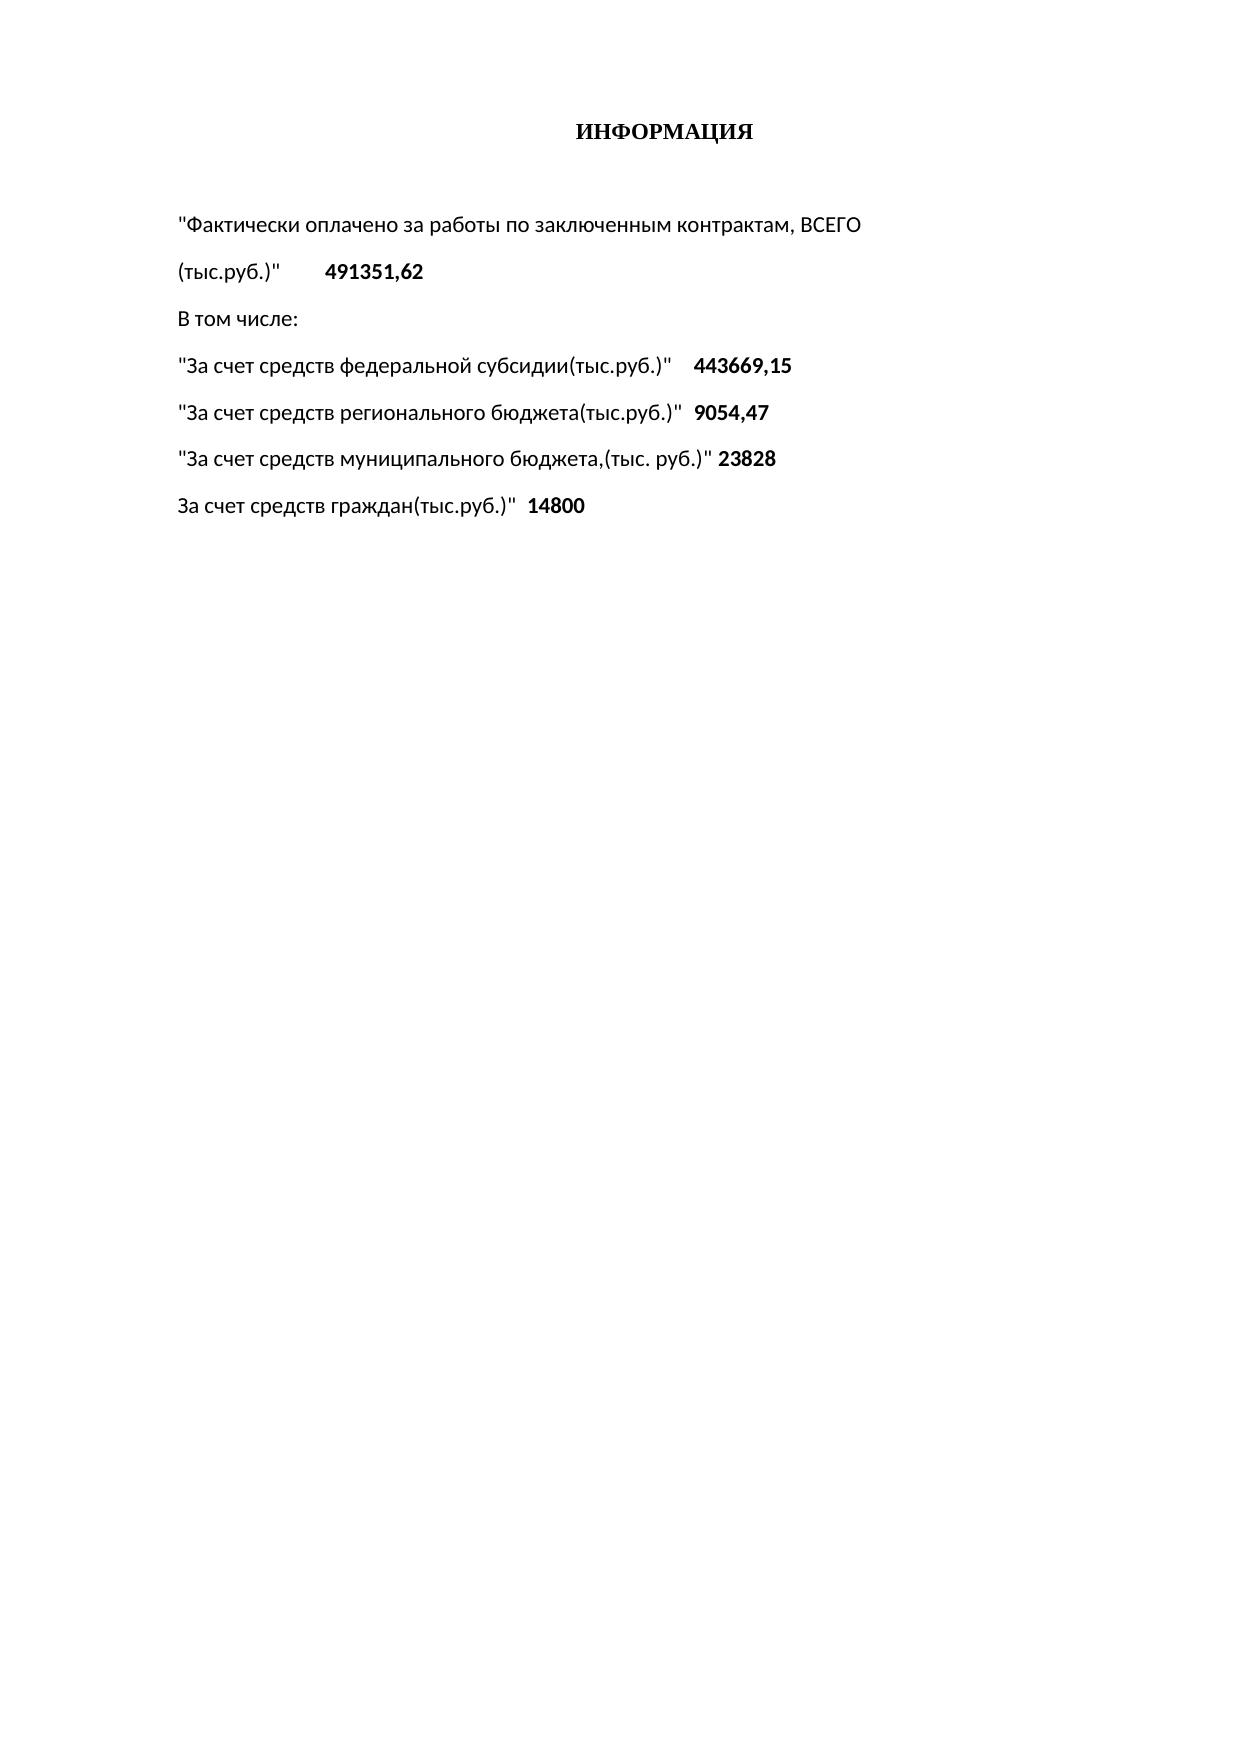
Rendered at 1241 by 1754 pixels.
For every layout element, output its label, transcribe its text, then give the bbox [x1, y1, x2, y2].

text "Фактически оплачено за работы по заключенным контрактам, ВСЕГО [177, 210, 1152, 238]
text "За счет средств регионального бюджета(тыс.руб.)" 9054,47 [177, 398, 1152, 426]
text (тыс.руб.)" 491351,62 [177, 257, 1152, 285]
text "За счет средств федеральной субсидии(тыс.руб.)" 443669,15 [177, 351, 1152, 379]
text В том числе: [177, 304, 1152, 332]
text ИНФОРМАЦИЯ [177, 118, 1152, 144]
text "За счет средств муниципального бюджета,(тыс. руб.)" 23828 [177, 444, 1152, 472]
text За счет средств граждан(тыс.руб.)" 14800 [177, 491, 1152, 519]
